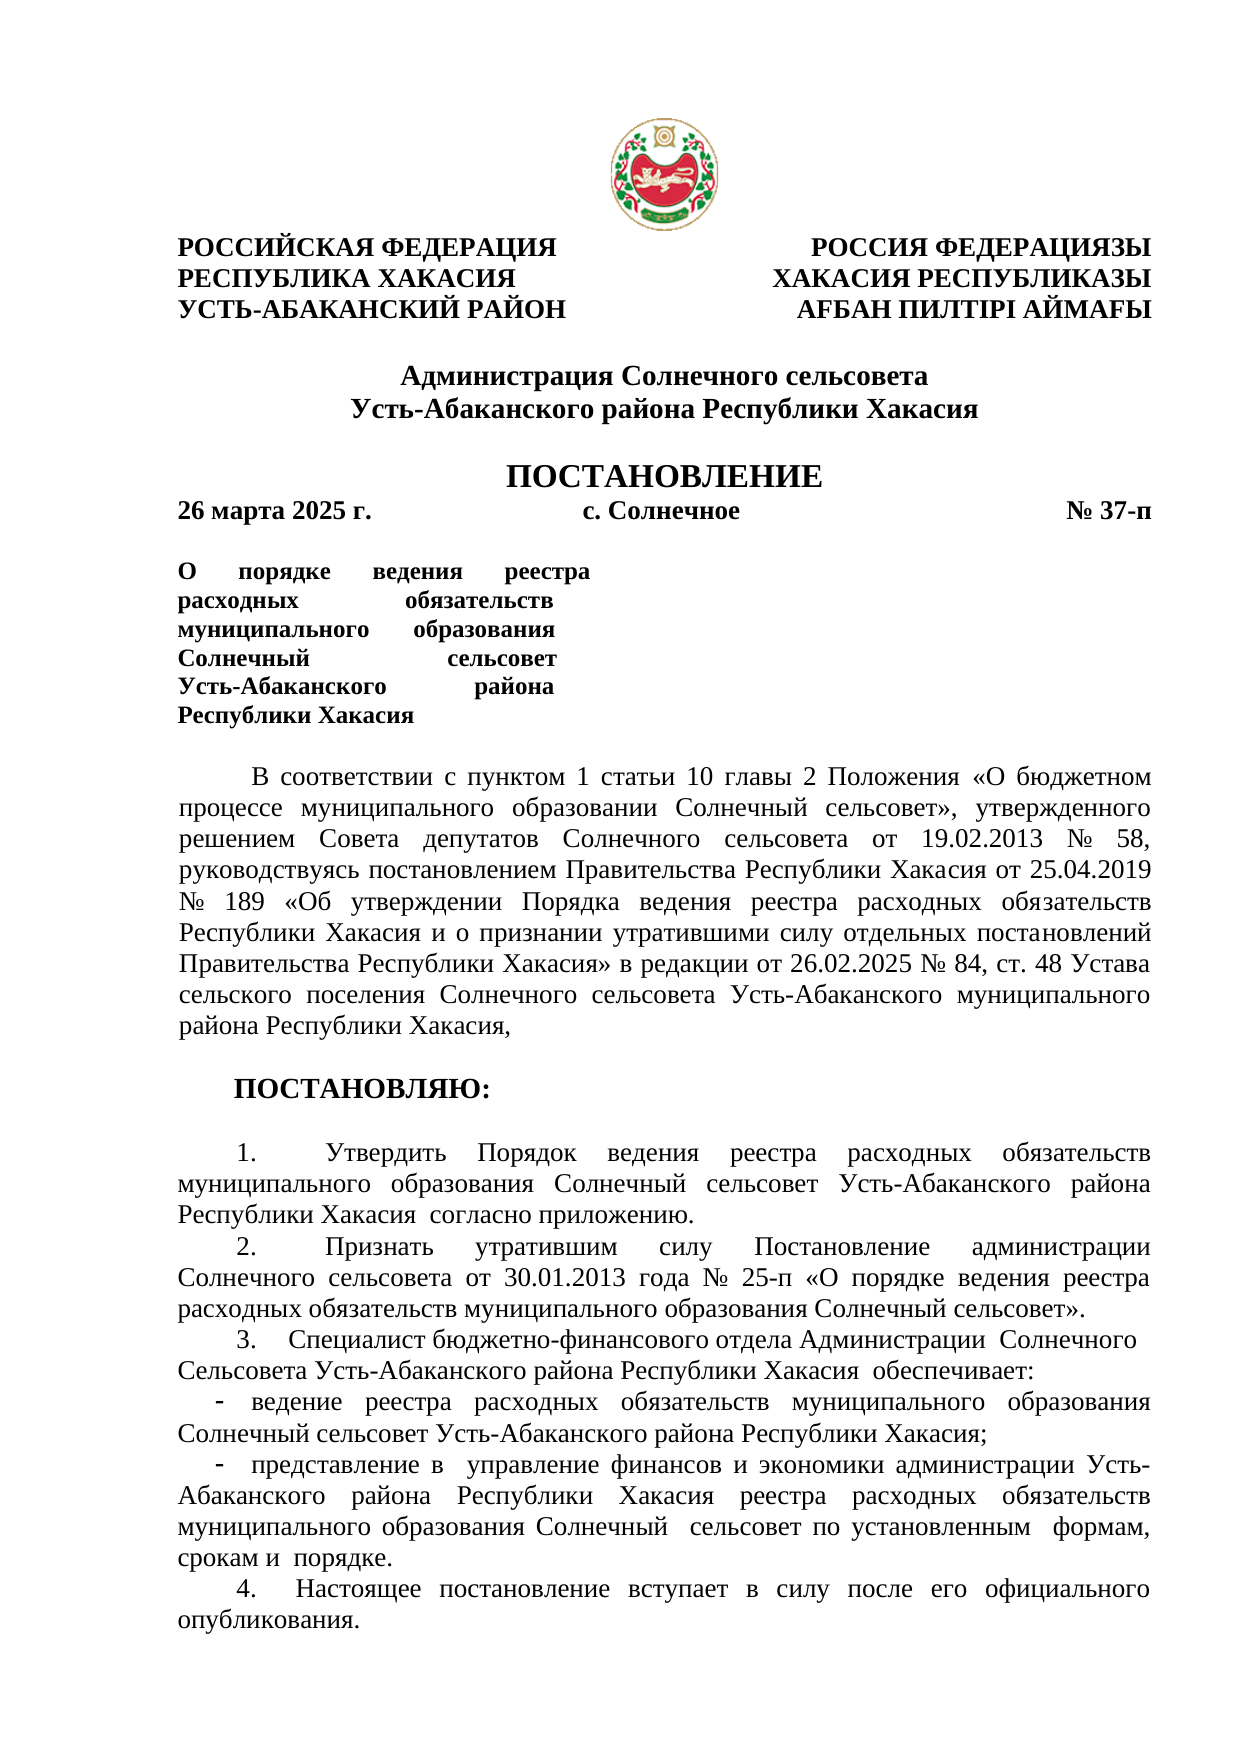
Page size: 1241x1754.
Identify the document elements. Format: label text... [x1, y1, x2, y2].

list Настоящее постановление вступает в силу после его официального опубликования. [177, 1572, 1152, 1635]
text ПОСТАНОВЛЕНИЕ [177, 456, 1152, 494]
text О порядке ведения реестра расходных обязательств [177, 556, 591, 614]
text Усть-Абаканского района Республики Хакасия [177, 391, 1152, 425]
text РОССИЙСКАЯ ФЕДЕРАЦИЯ РОССИЯ ФЕДЕРАЦИЯЗЫ [177, 231, 1152, 262]
list Утвердить Порядок ведения реестра расходных обязательств муниципального образования Солнечный сельсовет Усть-Абаканского района Республики Хакасия согласно приложению. [177, 1136, 1152, 1230]
list представление в управление финансов и экономики администрации Усть-Абаканского района Республики Хакасия реестра расходных обязательств муниципального образования Солнечный сельсовет по установленным формам, срокам и порядке. [177, 1448, 1152, 1572]
text ПОСТАНОВЛЯЮ: [177, 1072, 1152, 1105]
text Администрация Солнечного сельсовета [177, 358, 1152, 391]
text УСТЬ-АБАКАНСКИЙ РАЙОН AFБАН ПИЛТIPI АЙМАFЫ [177, 293, 1152, 324]
text муниципального образования [177, 614, 591, 643]
list ведение реестра расходных обязательств муниципального образования Солнечный сельсовет Усть-Абаканского района Республики Хакасия; [177, 1385, 1152, 1448]
text Солнечный сельсовет [177, 643, 591, 671]
text В соответствии с пунктом 1 статьи 10 главы 2 Положения «О бюджетном процессе муниципального образовании Солнечный сельсовет», утвержденного решением Совета депутатов Солнечного сельсовета от 19.02.2013 № 58, руководствуясь постановлением Правительства Республики Хакасия от 25.04.2019 № 189 «Об утверждении Порядка ведения реестра расходных обязательств Республики Хакасия и о признании утратившими силу отдельных постановлений Правительства Республики Хакасия» в редакции от 26.02.2025 № 84, ст. 48 Устава сельского поселения Солнечного сельсовета Усть-Абаканского муниципального района Республики Хакасия, [179, 760, 1152, 1040]
picture [610, 118, 719, 231]
text 26 марта 2025 г. с. Солнечное № 37-п [177, 494, 1149, 525]
text РЕСПУБЛИКА ХАКАСИЯ ХАКАСИЯ РЕСПУБЛИКАЗЫ [177, 262, 1152, 293]
text Сельсовета Усть-Абаканского района Республики Хакасия обеспечивает: [177, 1354, 1152, 1385]
text Республики Хакасия [177, 700, 591, 729]
text Усть-Абаканского района [177, 671, 591, 700]
list Признать утратившим силу Постановление администрации Солнечного сельсовета от 30.01.2013 года № 25-п «О порядке ведения реестра расходных обязательств муниципального образования Солнечный сельсовет». [177, 1230, 1152, 1323]
list Специалист бюджетно-финансового отдела Администрации Солнечного [236, 1323, 1152, 1354]
